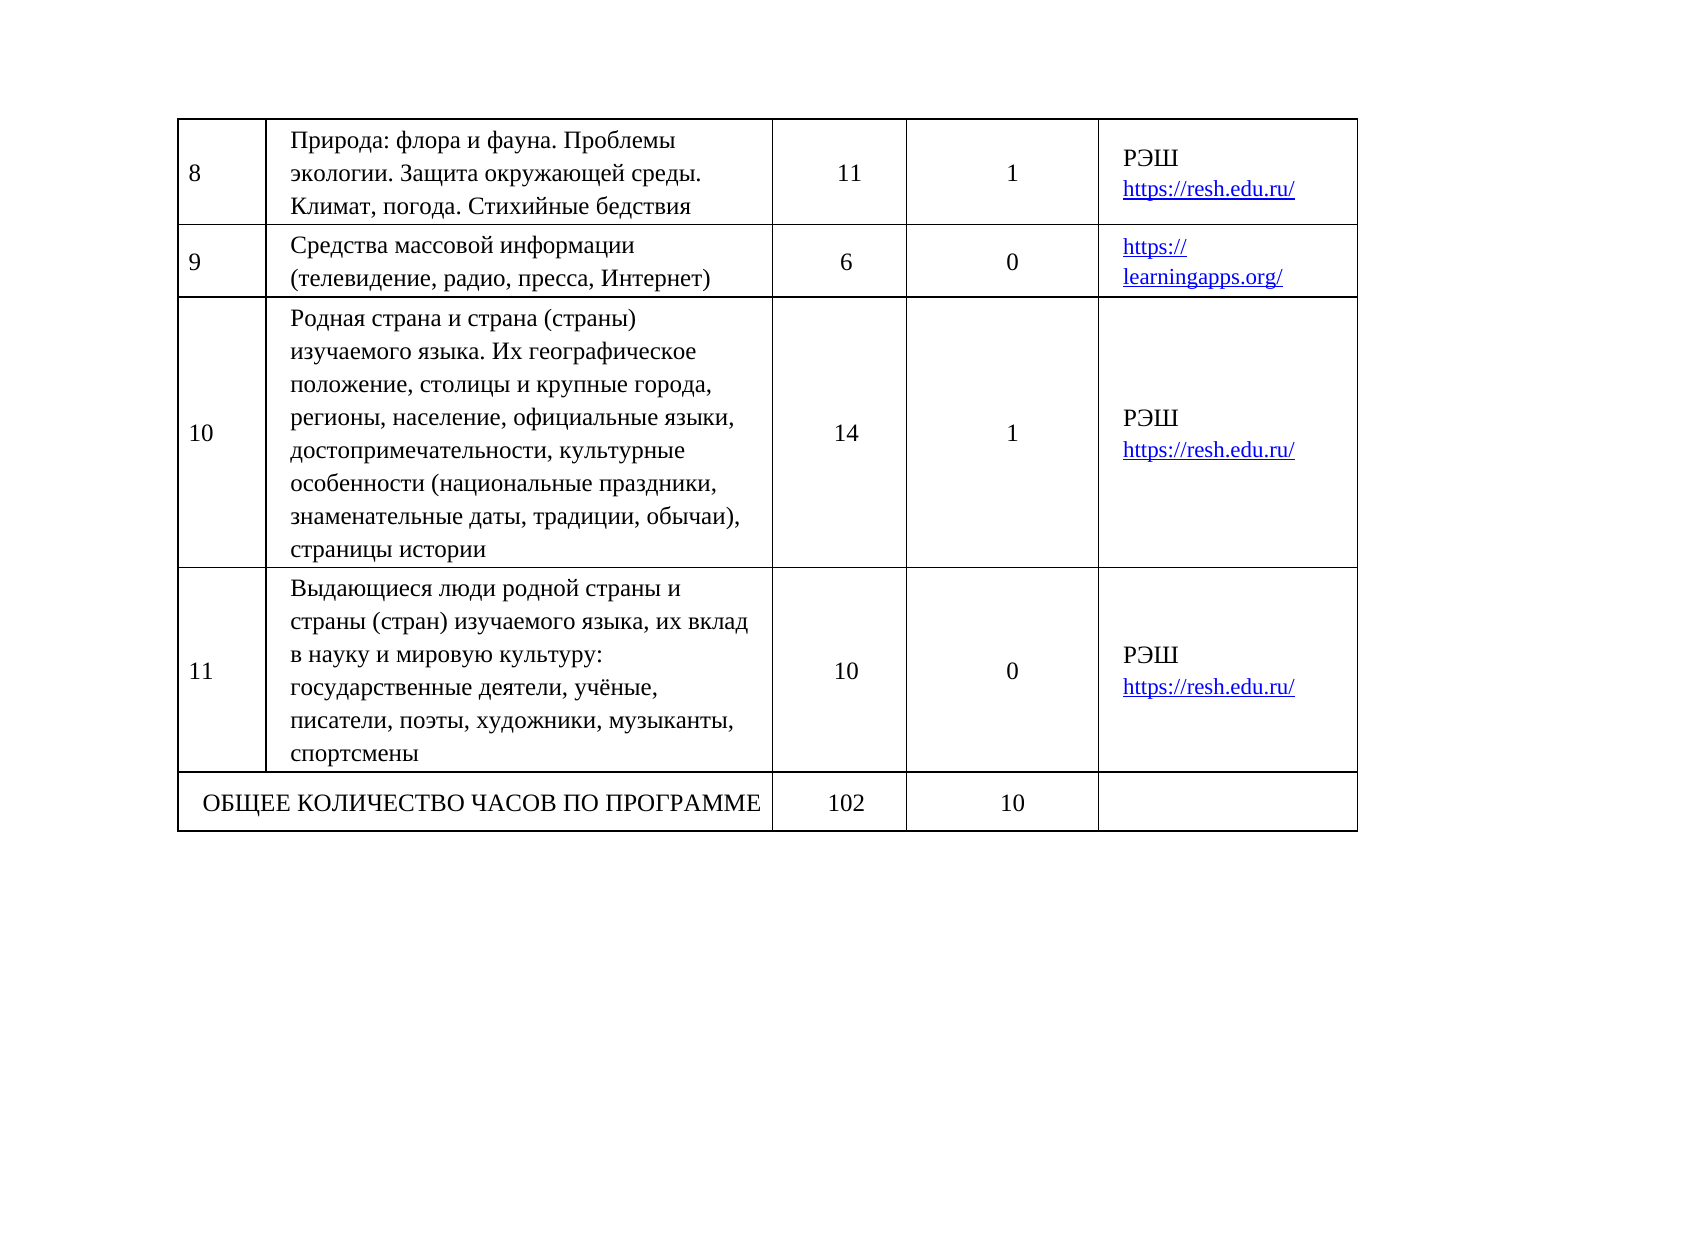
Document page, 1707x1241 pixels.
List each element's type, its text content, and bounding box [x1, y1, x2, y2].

table_cell 8 [179, 120, 265, 223]
table_cell 1 [907, 298, 1098, 566]
table_cell [1099, 773, 1357, 830]
table_cell 10 [773, 568, 906, 771]
table_cell 10 [907, 773, 1098, 830]
table_cell 11 [773, 120, 906, 223]
table_cell Родная страна и страна (страны) изучаемого языка. Их географическое положение, столицы и крупные города, регионы, население, официальные языки, достопримечательности, культурные особенности (национальные праздники, знаменательные даты, традиции, обычаи), страницы истории [267, 298, 772, 566]
table_cell 10 [179, 298, 265, 566]
table_cell 6 [773, 225, 906, 296]
table_cell 1 [907, 120, 1098, 223]
table_cell 14 [773, 298, 906, 566]
table_cell 0 [907, 568, 1098, 771]
table_cell 0 [907, 225, 1098, 296]
table_cell 9 [179, 225, 265, 296]
table_cell Выдающиеся люди родной страны и страны (стран) изучаемого языка, их вклад в науку и мировую культуру: государственные деятели, учёные, писатели, поэты, художники, музыканты, спортсмены [267, 568, 772, 771]
table_cell ОБЩЕЕ КОЛИЧЕСТВО ЧАСОВ ПО ПРОГРАММЕ [179, 773, 772, 830]
table_cell Природа: флора и фауна. Проблемы экологии. Защита окружающей среды. Климат, погода. Стихийные бедствия [267, 120, 772, 223]
table_cell 102 [773, 773, 906, 830]
table_cell 11 [179, 568, 265, 771]
table_cell РЭШ https://resh.edu.ru/ [1099, 298, 1357, 566]
table_cell РЭШ https://resh.edu.ru/ [1099, 120, 1357, 223]
table_cell https://learningapps.org/ [1099, 225, 1357, 296]
table_cell Средства массовой информации (телевидение, радио, пресса, Интернет) [267, 225, 772, 296]
table_cell РЭШ https://resh.edu.ru/ [1099, 568, 1357, 771]
